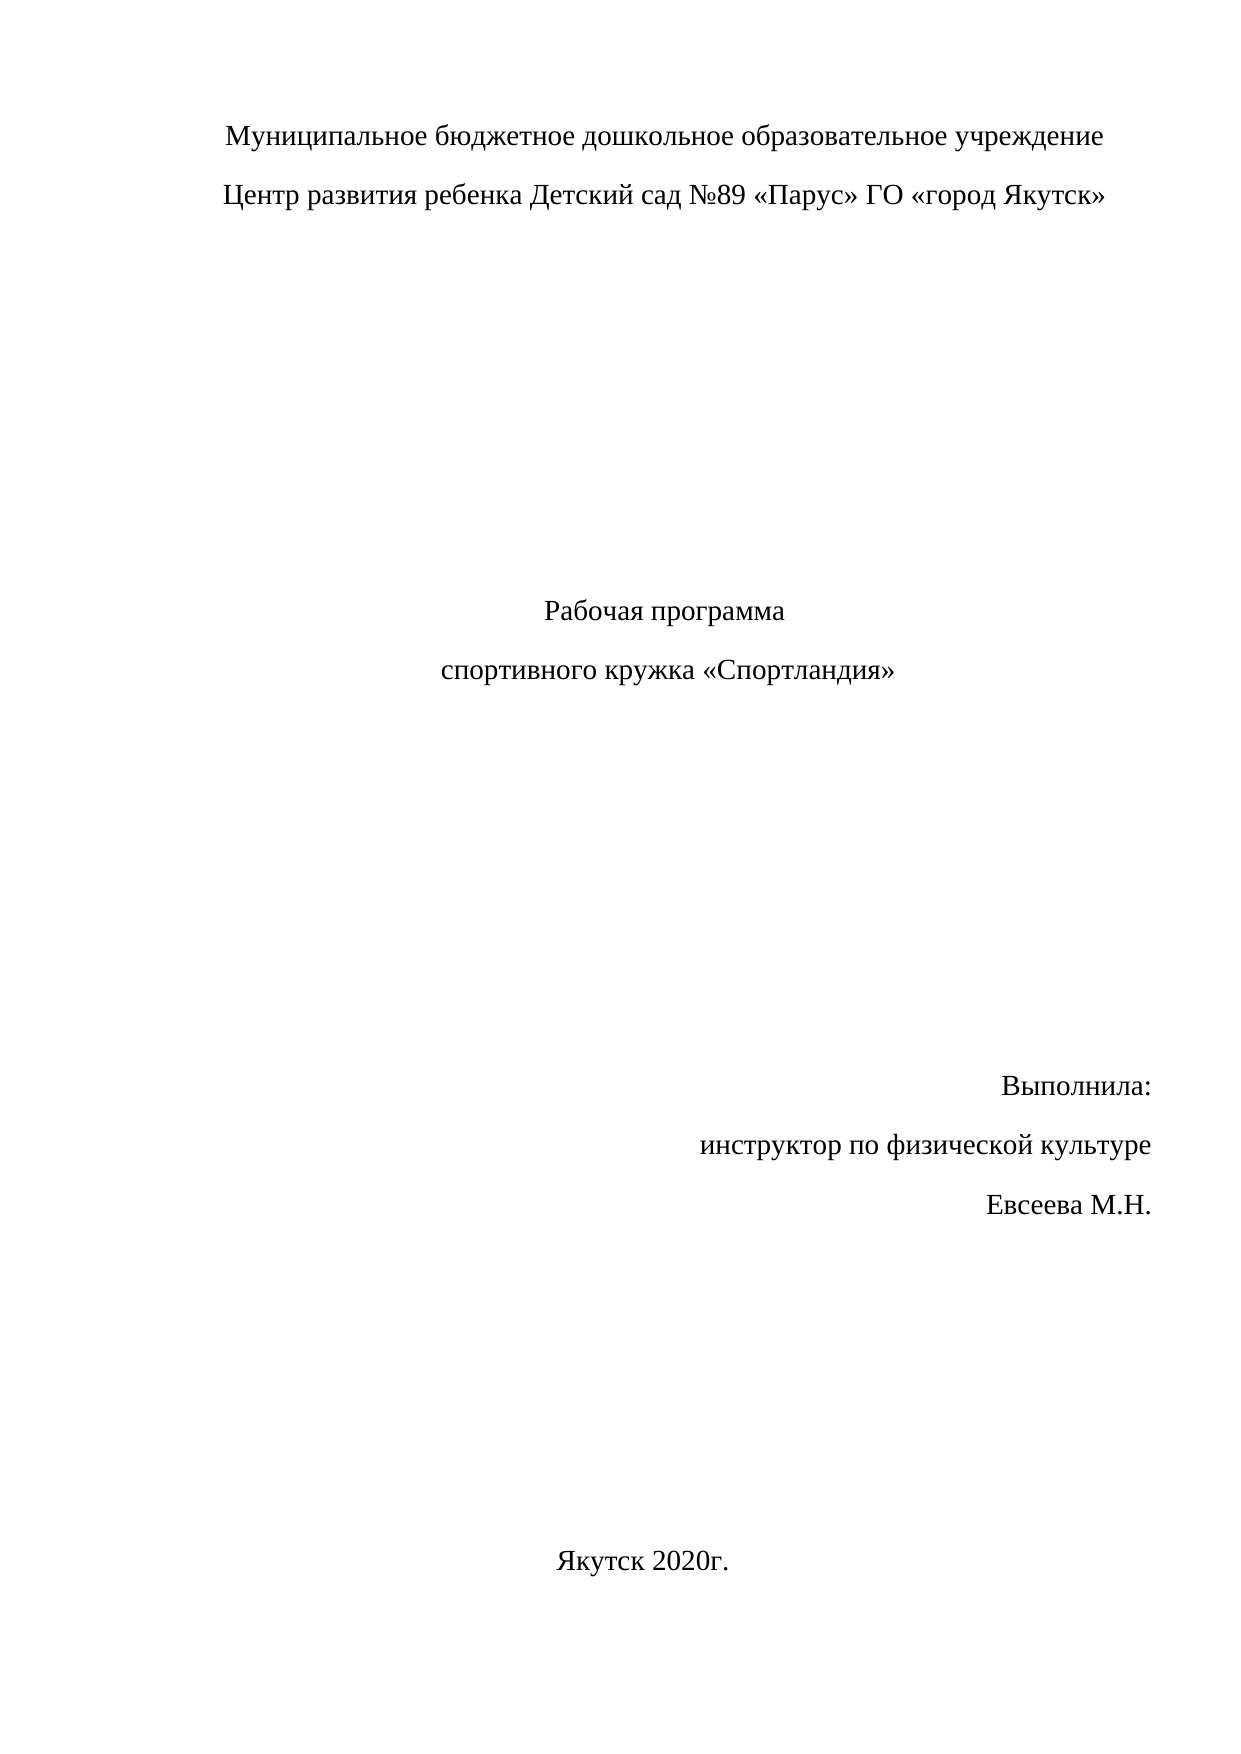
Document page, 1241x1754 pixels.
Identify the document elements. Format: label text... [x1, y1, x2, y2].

text Рабочая программа [177, 593, 1152, 627]
text инструктор по физической культуре [177, 1127, 1152, 1161]
text Евсеева М.Н. [177, 1187, 1152, 1220]
text Муниципальное бюджетное дошкольное образовательное учреждение [177, 118, 1152, 152]
text Якутск 2020г. [177, 1543, 1152, 1577]
text Выполнила: [177, 1068, 1152, 1102]
text Центр развития ребенка Детский сад №89 «Парус» ГО «город Якутск» [177, 177, 1152, 211]
text спортивного кружка «Спортландия» [177, 652, 1152, 686]
